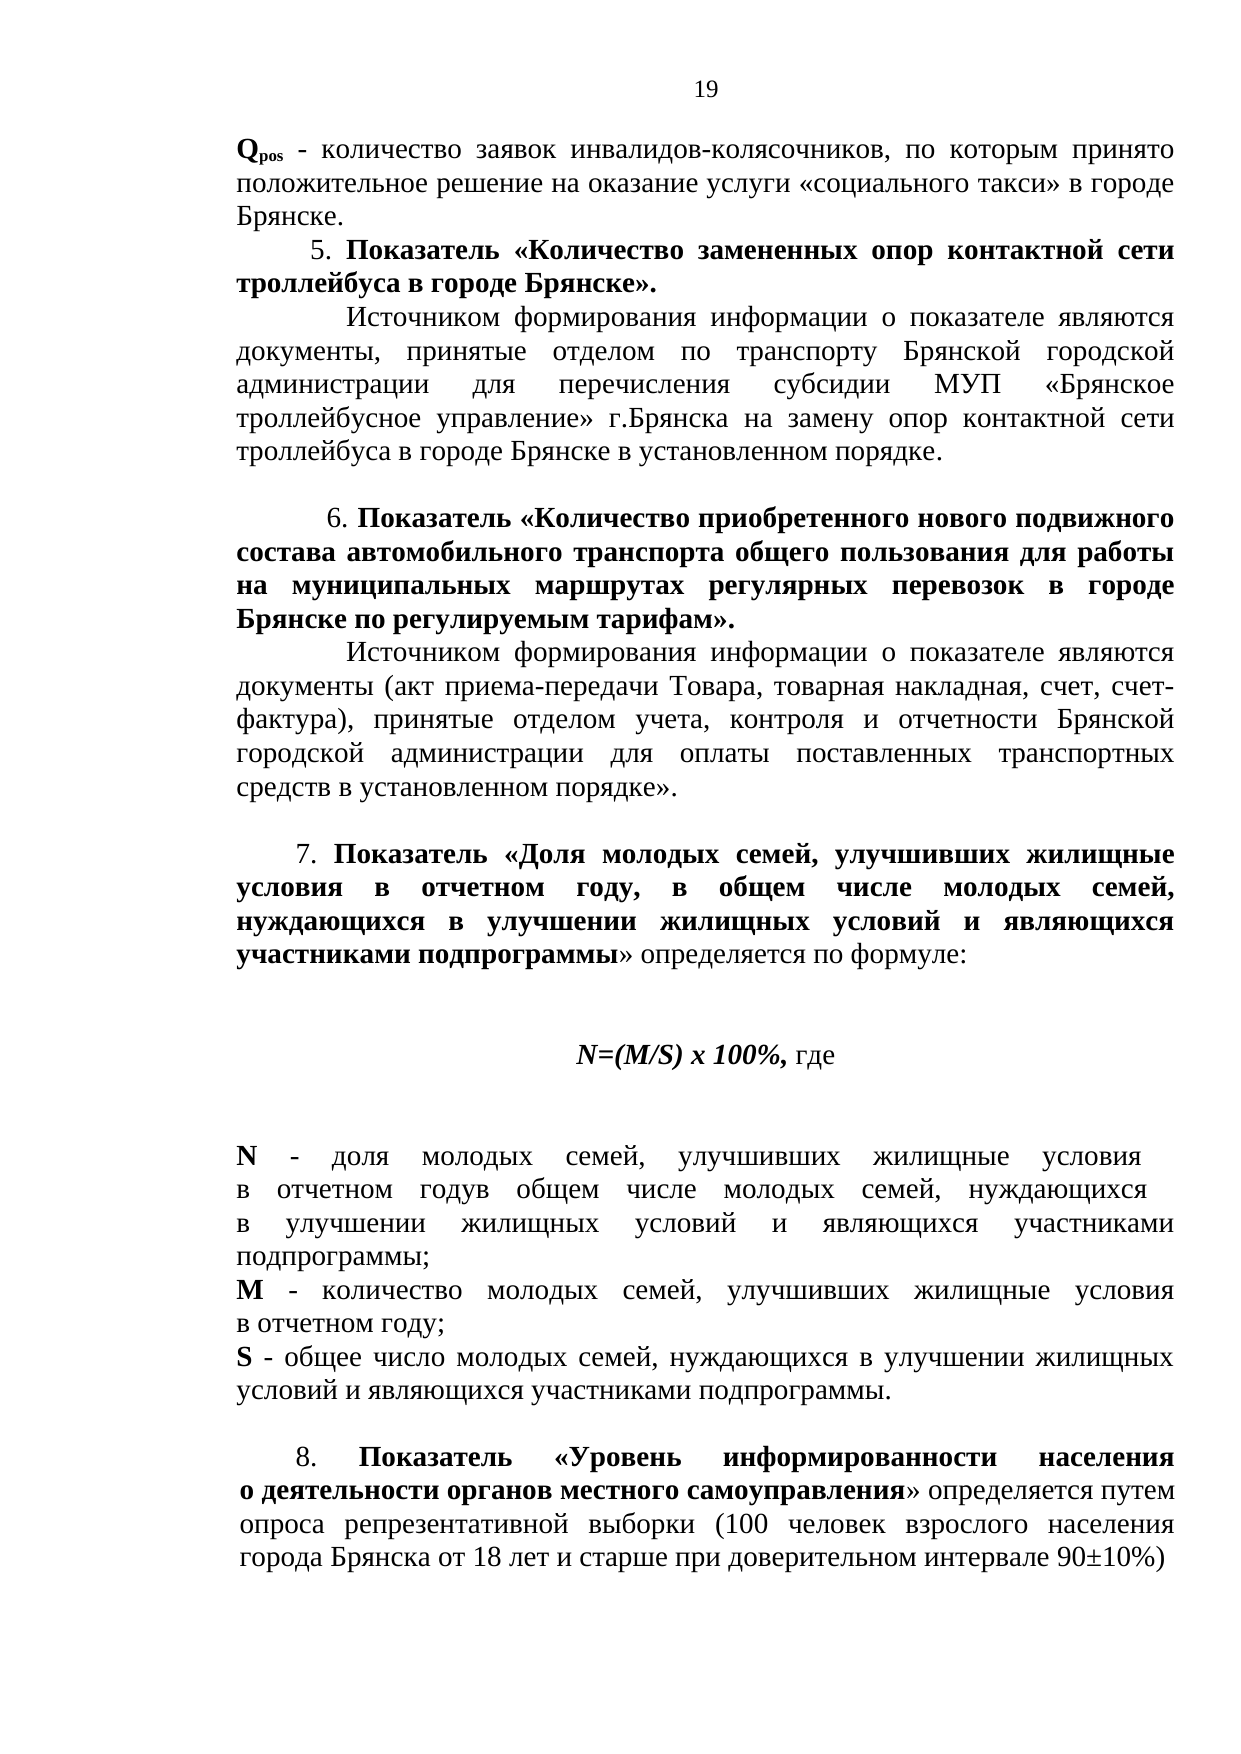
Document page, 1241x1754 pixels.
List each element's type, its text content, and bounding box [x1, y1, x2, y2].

text 6. Показатель «Количество приобретенного нового подвижного состава автомобильного транспорта общего пользования для работы на муниципальных маршрутах регулярных перевозок в городе Брянске по регулируемым тарифам». [236, 500, 1175, 634]
text N=(M/S) х 100%, где [236, 1037, 1175, 1071]
text M - количество молодых семей, улучшивших жилищные условия в отчетном году; [236, 1272, 1175, 1339]
text N - доля молодых семей, улучшивших жилищные условия в отчетном годув общем числе молодых семей, нуждающихся в улучшении жилищных условий и являющихся участниками подпрограммы; [236, 1138, 1175, 1272]
text Источником формирования информации о показателе являются документы, принятые отделом по транспорту Брянской городской администрации для перечисления субсидии МУП «Брянское троллейбусное управление» г.Брянска на замену опор контактной сети троллейбуса в городе Брянске в установленном порядке. [236, 299, 1175, 467]
text S - общее число молодых семей, нуждающихся в улучшении жилищных условий и являющихся участниками подпрограммы. [236, 1339, 1175, 1406]
text 5. Показатель «Количество замененных опор контактной сети троллейбуса в городе Брянске». [236, 232, 1175, 299]
text 8. Показатель «Уровень информированности населения о деятельности органов местного самоуправления» определяется путем опроса репрезентативной выборки (100 человек взрослого населения города Брянска от 18 лет и старше при доверительном интервале 90±10%) [239, 1439, 1175, 1574]
text 7. Показатель «Доля молодых семей, улучшивших жилищные условия в отчетном году, в общем числе молодых семей, нуждающихся в улучшении жилищных условий и являющихся участниками подпрограммы» определяется по формуле: [236, 836, 1175, 970]
text Qpos - количество заявок инвалидов-колясочников, по которым принято положительное решение на оказание услуги «социального такси» в городе Брянске. [236, 131, 1175, 232]
text Источником формирования информации о показателе являются документы (акт приема-передачи Товара, товарная накладная, счет, счет-фактура), принятые отделом учета, контроля и отчетности Брянской городской администрации для оплаты поставленных транспортных средств в установленном порядке». [236, 634, 1175, 802]
